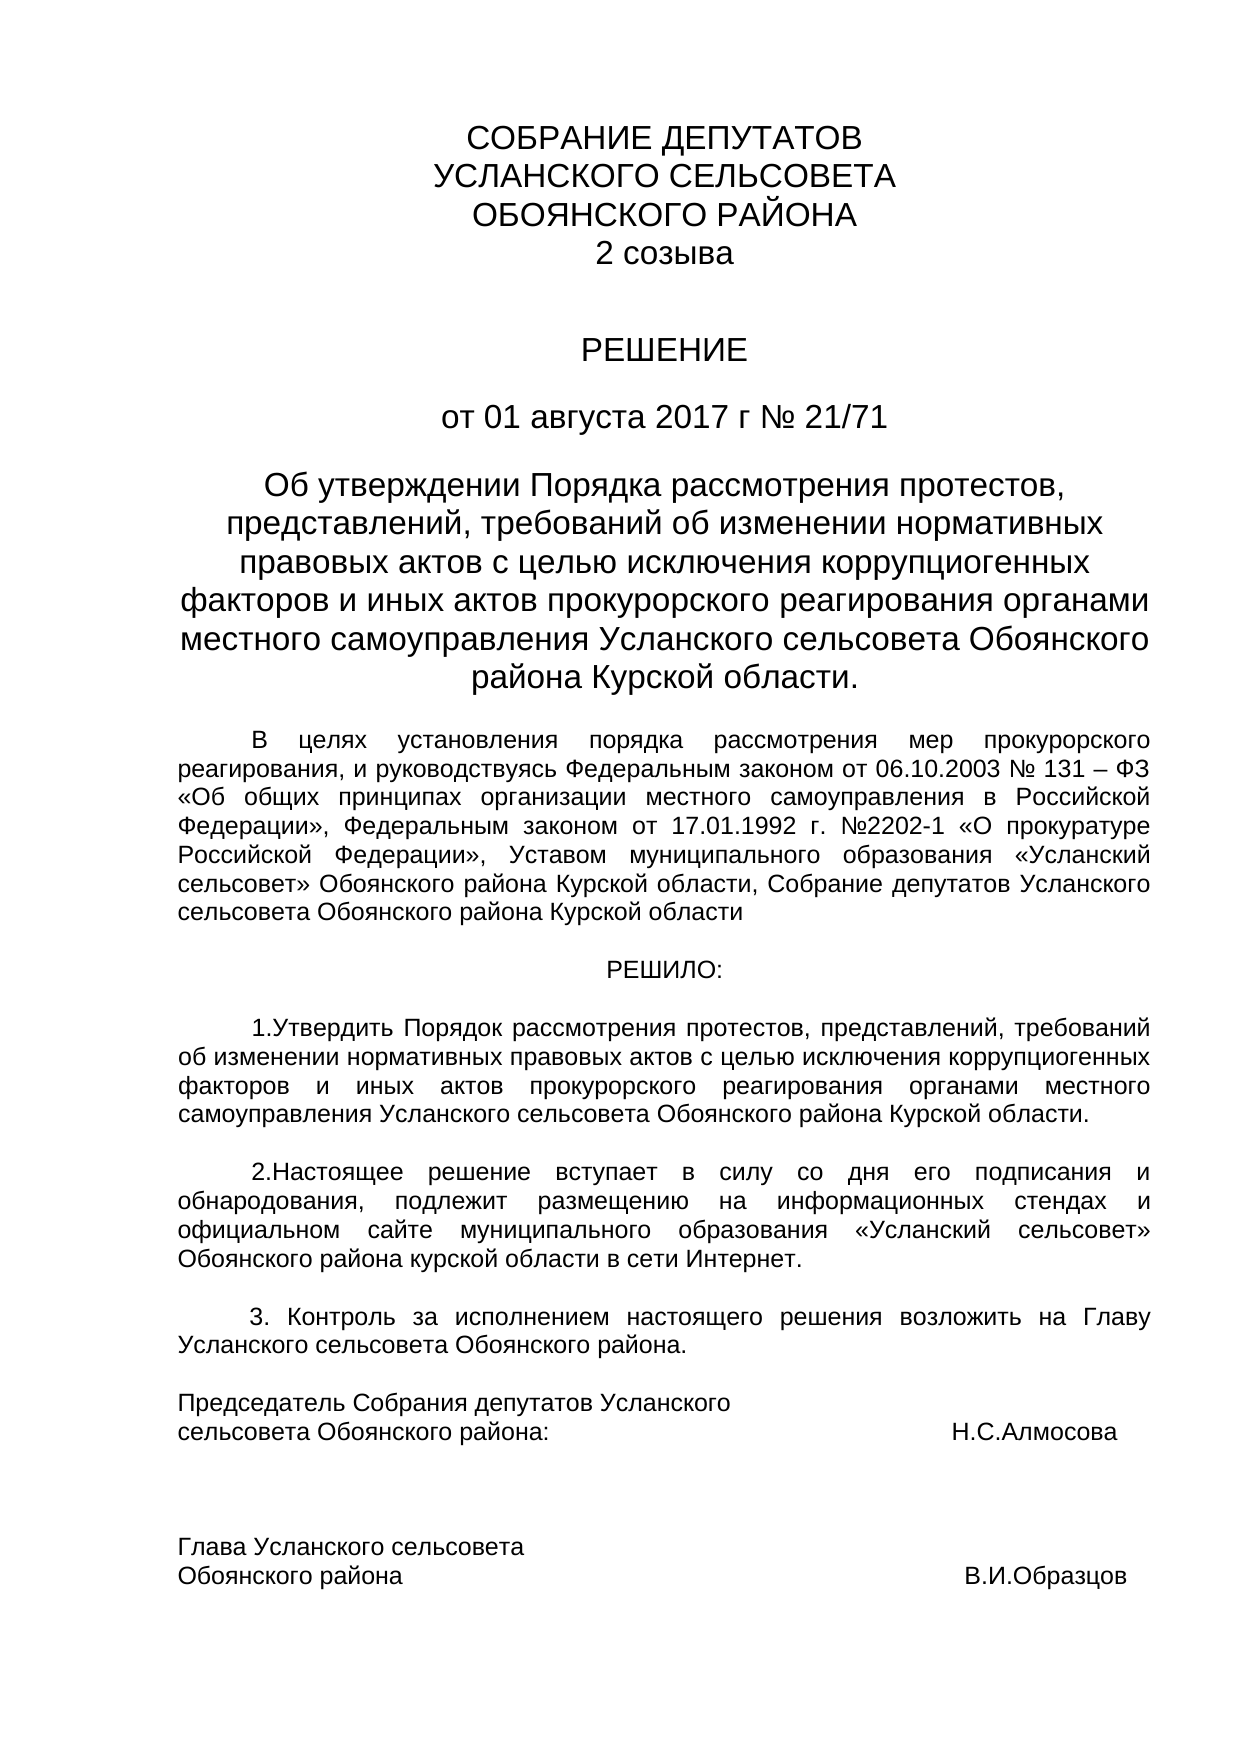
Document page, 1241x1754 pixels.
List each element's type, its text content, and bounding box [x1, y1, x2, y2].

text Обоянского района В.И.Образцов [177, 1561, 1152, 1589]
text 2.Настоящее решение вступает в силу со дня его подписания и обнародования, подлежит размещению на информационных стендах и официальном сайте муниципального образования «Усланский сельсовет» Обоянского района курской области в сети Интернет. [177, 1157, 1152, 1272]
text РЕШИЛО: [177, 955, 1152, 984]
text УСЛАНСКОГО СЕЛЬСОВЕТА [177, 157, 1152, 195]
text 1.Утвердить Порядок рассмотрения протестов, представлений, требований об изменении нормативных правовых актов с целью исключения коррупциогенных факторов и иных актов прокурорского реагирования органами местного самоуправления Усланского сельсовета Обоянского района Курской области. [178, 1013, 1152, 1128]
text 2 созыва [177, 233, 1152, 272]
text сельсовета Обоянского района: Н.С.Алмосова [177, 1417, 1152, 1446]
text от 01 августа 2017 г № 21/71 [177, 397, 1152, 436]
text РЕШЕНИЕ [177, 330, 1152, 368]
text СОБРАНИЕ ДЕПУТАТОВ [177, 118, 1152, 157]
text Председатель Собрания депутатов Усланского [177, 1388, 1152, 1417]
text 3. Контроль за исполнением настоящего решения возложить на Главу Усланского сельсовета Обоянского района. [177, 1301, 1152, 1359]
text Об утверждении Порядка рассмотрения протестов, представлений, требований об изменении нормативных правовых актов с целью исключения коррупциогенных факторов и иных актов прокурорского реагирования органами местного самоуправления Усланского сельсовета Обоянского района Курской области. [178, 465, 1152, 696]
text ОБОЯНСКОГО РАЙОНА [177, 195, 1152, 233]
text В целях установления порядка рассмотрения мер прокурорского реагирования, и руководствуясь Федеральным законом от 06.10.2003 № 131 – ФЗ «Об общих принципах организации местного самоуправления в Российской Федерации», Федеральным законом от 17.01.1992 г. №2202-1 «О прокуратуре Российской Федерации», Уставом муниципального образования «Усланский сельсовет» Обоянского района Курской области, Собрание депутатов Усланского сельсовета Обоянского района Курской области [177, 725, 1152, 926]
text Глава Усланского сельсовета [177, 1532, 1152, 1561]
